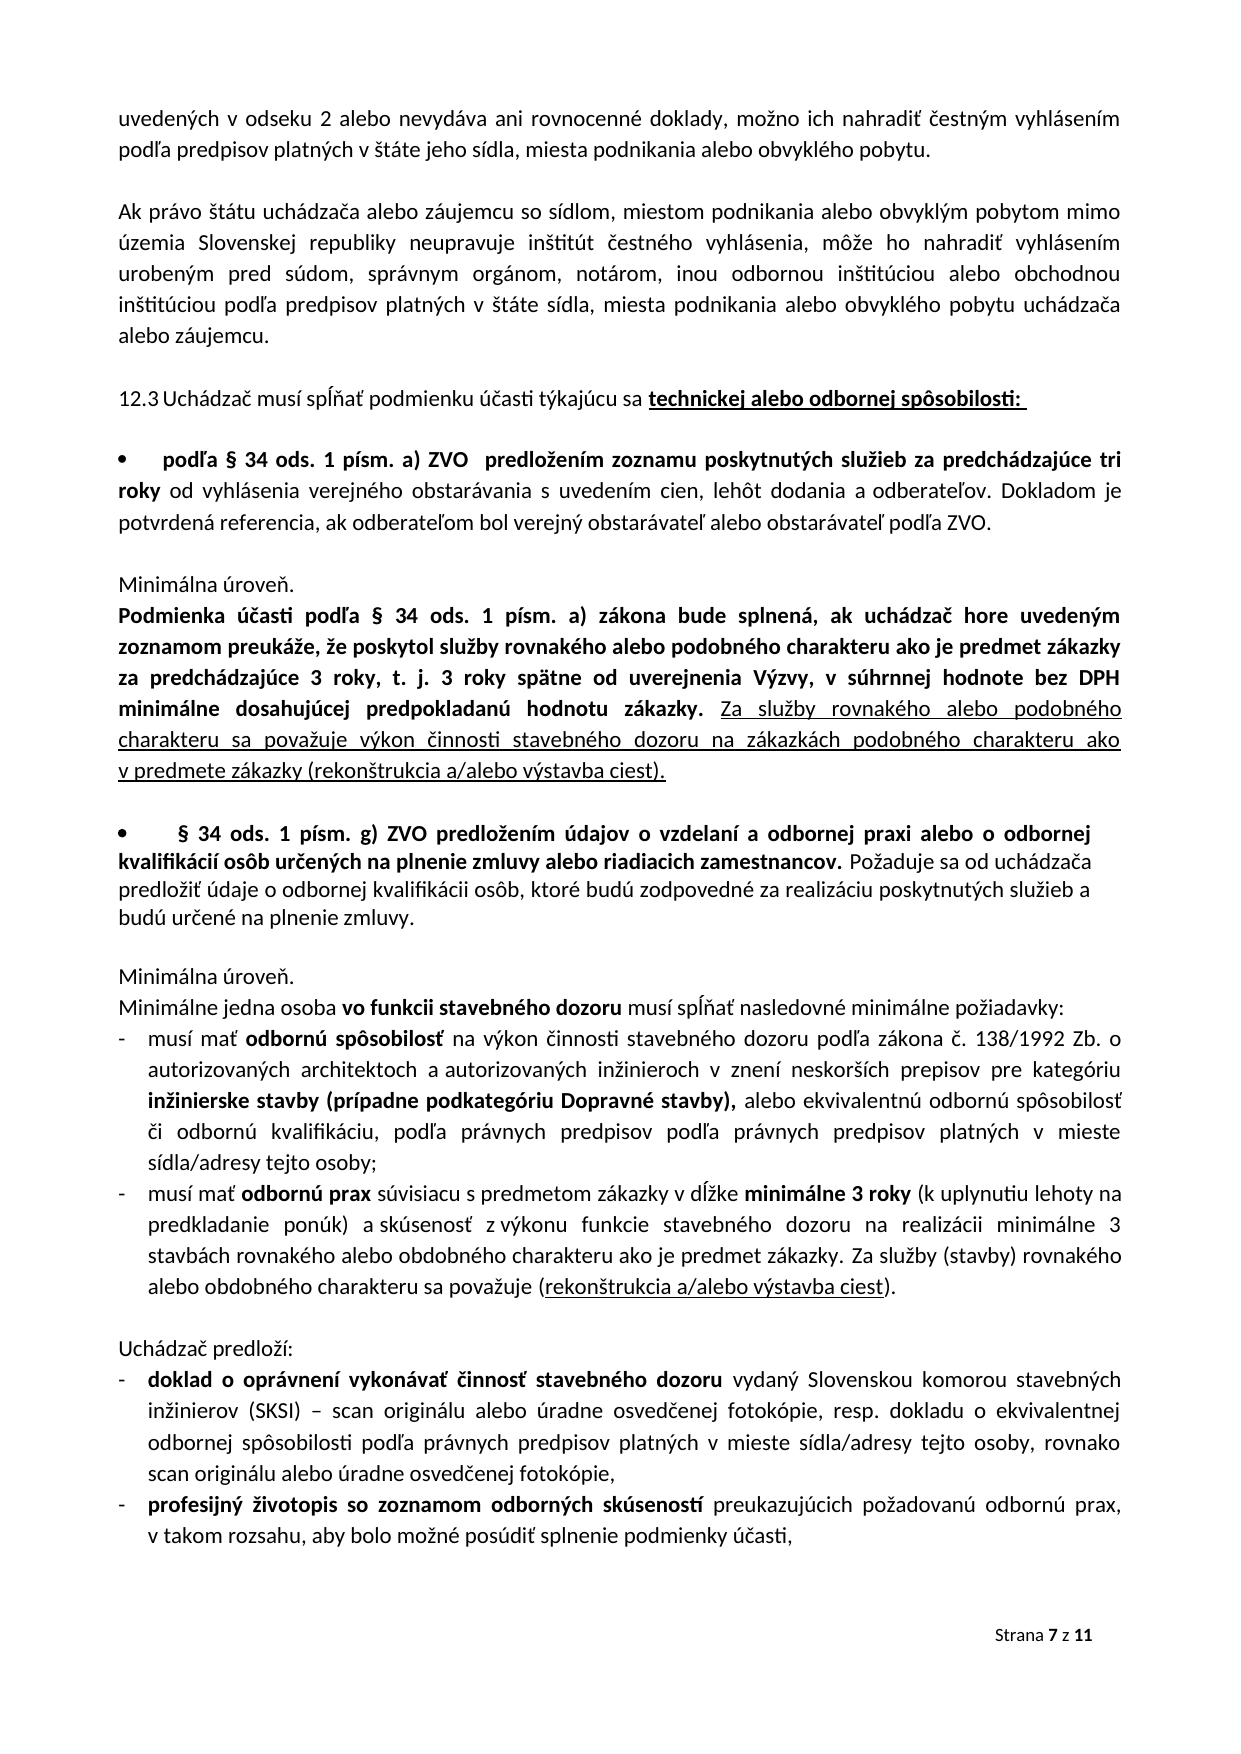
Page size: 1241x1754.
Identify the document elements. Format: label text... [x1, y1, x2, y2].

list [118, 104, 1122, 163]
list Uchádzač musí spĺňať podmienku účasti týkajúcu sa technickej alebo odbornej spôsobilosti: [118, 384, 1122, 412]
list Minimálna úroveň. [118, 962, 1094, 990]
list profesijný životopis so zoznamom odborných skúseností preukazujúcich požadovanú odbornú prax, v takom rozsahu, aby bolo možné posúdiť splnenie podmienky účasti, [118, 1490, 1122, 1549]
list Minimálna úroveň. [118, 570, 1122, 598]
list musí mať odbornú spôsobilosť na výkon činnosti stavebného dozoru podľa zákona č. 138/1992 Zb. o autorizovaných architektoch a autorizovaných inžinieroch v znení neskorších prepisov pre kategóriu inžinierske stavby (prípadne podkategóriu Dopravné stavby), alebo ekvivalentnú odbornú spôsobilosť či odbornú kvalifikáciu, podľa právnych predpisov podľa právnych predpisov platných v mieste sídla/adresy tejto osoby; [118, 1024, 1122, 1176]
list § 34 ods. 1 písm. g) ZVO predložením údajov o vzdelaní a odbornej praxi alebo o odbornej kvalifikácií osôb určených na plnenie zmluvy alebo riadiacich zamestnancov. Požaduje sa od uchádzača predložiť údaje o odbornej kvalifikácii osôb, ktoré budú zodpovedné za realizáciu poskytnutých služieb a budú určené na plnenie zmluvy. [118, 819, 1092, 931]
list musí mať odbornú prax súvisiacu s predmetom zákazky v dĺžke minimálne 3 roky (k uplynutiu lehoty na predkladanie ponúk) a skúsenosť z výkonu funkcie stavebného dozoru na realizácii minimálne 3 stavbách rovnakého alebo obdobného charakteru ako je predmet zákazky. Za služby (stavby) rovnakého alebo obdobného charakteru sa považuje (rekonštrukcia a/alebo výstavba ciest). [118, 1179, 1122, 1300]
list Ak právo štátu uchádzača alebo záujemcu so sídlom, miestom podnikania alebo obvyklým pobytom mimo územia Slovenskej republiky neupravuje inštitút čestného vyhlásenia, môže ho nahradiť vyhlásením urobeným pred súdom, správnym orgánom, notárom, inou odbornou inštitúciou alebo obchodnou inštitúciou podľa predpisov platných v štáte sídla, miesta podnikania alebo obvyklého pobytu uchádzača alebo záujemcu. [118, 197, 1122, 349]
list Uchádzač predloží: [118, 1334, 1122, 1362]
list doklad o oprávnení vykonávať činnosť stavebného dozoru vydaný Slovenskou komorou stavebných inžinierov (SKSI) – scan originálu alebo úradne osvedčenej fotokópie, resp. dokladu o ekvivalentnej odbornej spôsobilosti podľa právnych predpisov platných v mieste sídla/adresy tejto osoby, rovnako scan originálu alebo úradne osvedčenej fotokópie, [118, 1366, 1122, 1487]
list podľa § 34 ods. 1 písm. a) ZVO predložením zoznamu poskytnutých služieb za predchádzajúce tri roky od vyhlásenia verejného obstarávania s uvedením cien, lehôt dodania a odberateľov. Dokladom je potvrdená referencia, ak odberateľom bol verejný obstarávateľ alebo obstarávateľ podľa ZVO. [118, 446, 1122, 536]
list Podmienka účasti podľa § 34 ods. 1 písm. a) zákona bude splnená, ak uchádzač hore uvedeným zoznamom preukáže, že poskytol služby rovnakého alebo podobného charakteru ako je predmet zákazky za predchádzajúce 3 roky, t. j. 3 roky spätne od uverejnenia Výzvy, v súhrnnej hodnote bez DPH minimálne dosahujúcej predpokladanú hodnotu zákazky. Za služby rovnakého alebo podobného charakteru sa považuje výkon činnosti stavebného dozoru na zákazkách podobného charakteru ako v predmete zákazky (rekonštrukcia a/alebo výstavba ciest). [118, 601, 1122, 784]
list Minimálne jedna osoba vo funkcii stavebného dozoru musí spĺňať nasledovné minimálne požiadavky: [118, 993, 1122, 1021]
